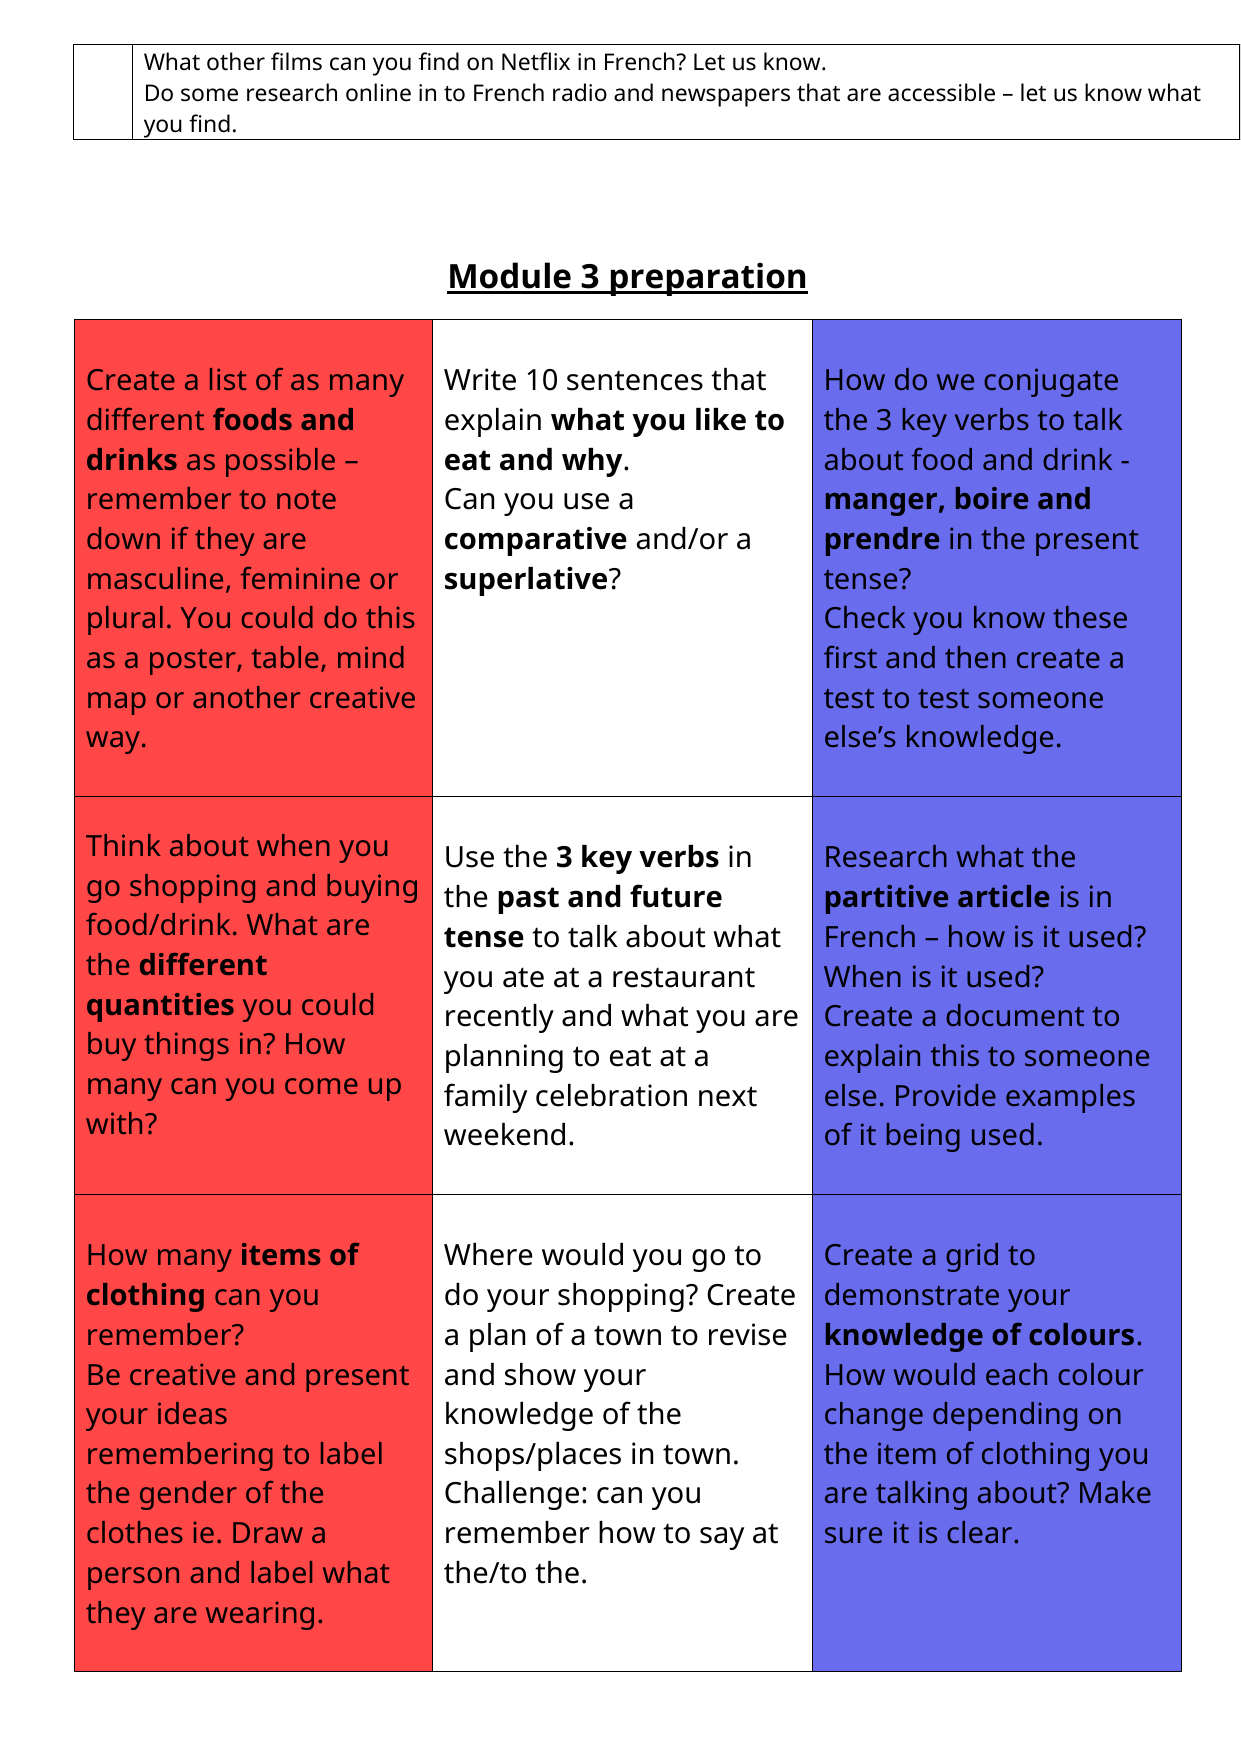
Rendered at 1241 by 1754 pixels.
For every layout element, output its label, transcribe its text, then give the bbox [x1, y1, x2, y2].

table_cell Research what the partitive article is in French – how is it used? When is it used? Create a document to explain this to someone else. Provide examples of it being used. [813, 797, 1181, 1194]
table_header Write 10 sentences that explain what you like to eat and why. Can you use a comparative and/or a superlative? [433, 320, 812, 796]
table_header Create a list of as many different foods and drinks as possible – remember to note down if they are masculine, feminine or plural. You could do this as a poster, table, mind map or another creative way. [75, 320, 432, 796]
table_cell Create a grid to demonstrate your knowledge of colours. How would each colour change depending on the item of clothing you are talking about? Make sure it is clear. [813, 1195, 1181, 1671]
table_cell Think about when you go shopping and buying food/drink. What are the different quantities you could buy things in? How many can you come up with? [75, 797, 432, 1194]
table_cell How many items of clothing can you remember? Be creative and present your ideas remembering to label the gender of the clothes ie. Draw a person and label what they are wearing. [75, 1195, 432, 1671]
table_cell Where would you go to do your shopping? Create a plan of a town to revise and show your knowledge of the shops/places in town. Challenge: can you remember how to say at the/to the. [433, 1195, 812, 1671]
text Module 3 preparation [74, 253, 1181, 298]
table_cell Use the 3 key verbs in the past and future tense to talk about what you ate at a restaurant recently and what you are planning to eat at a family celebration next weekend. [433, 797, 812, 1194]
table_cell [74, 45, 132, 139]
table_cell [133, 45, 1239, 139]
table_header How do we conjugate the 3 key verbs to talk about food and drink - manger, boire and prendre in the present tense? Check you know these first and then create a test to test someone else’s knowledge. [813, 320, 1181, 796]
